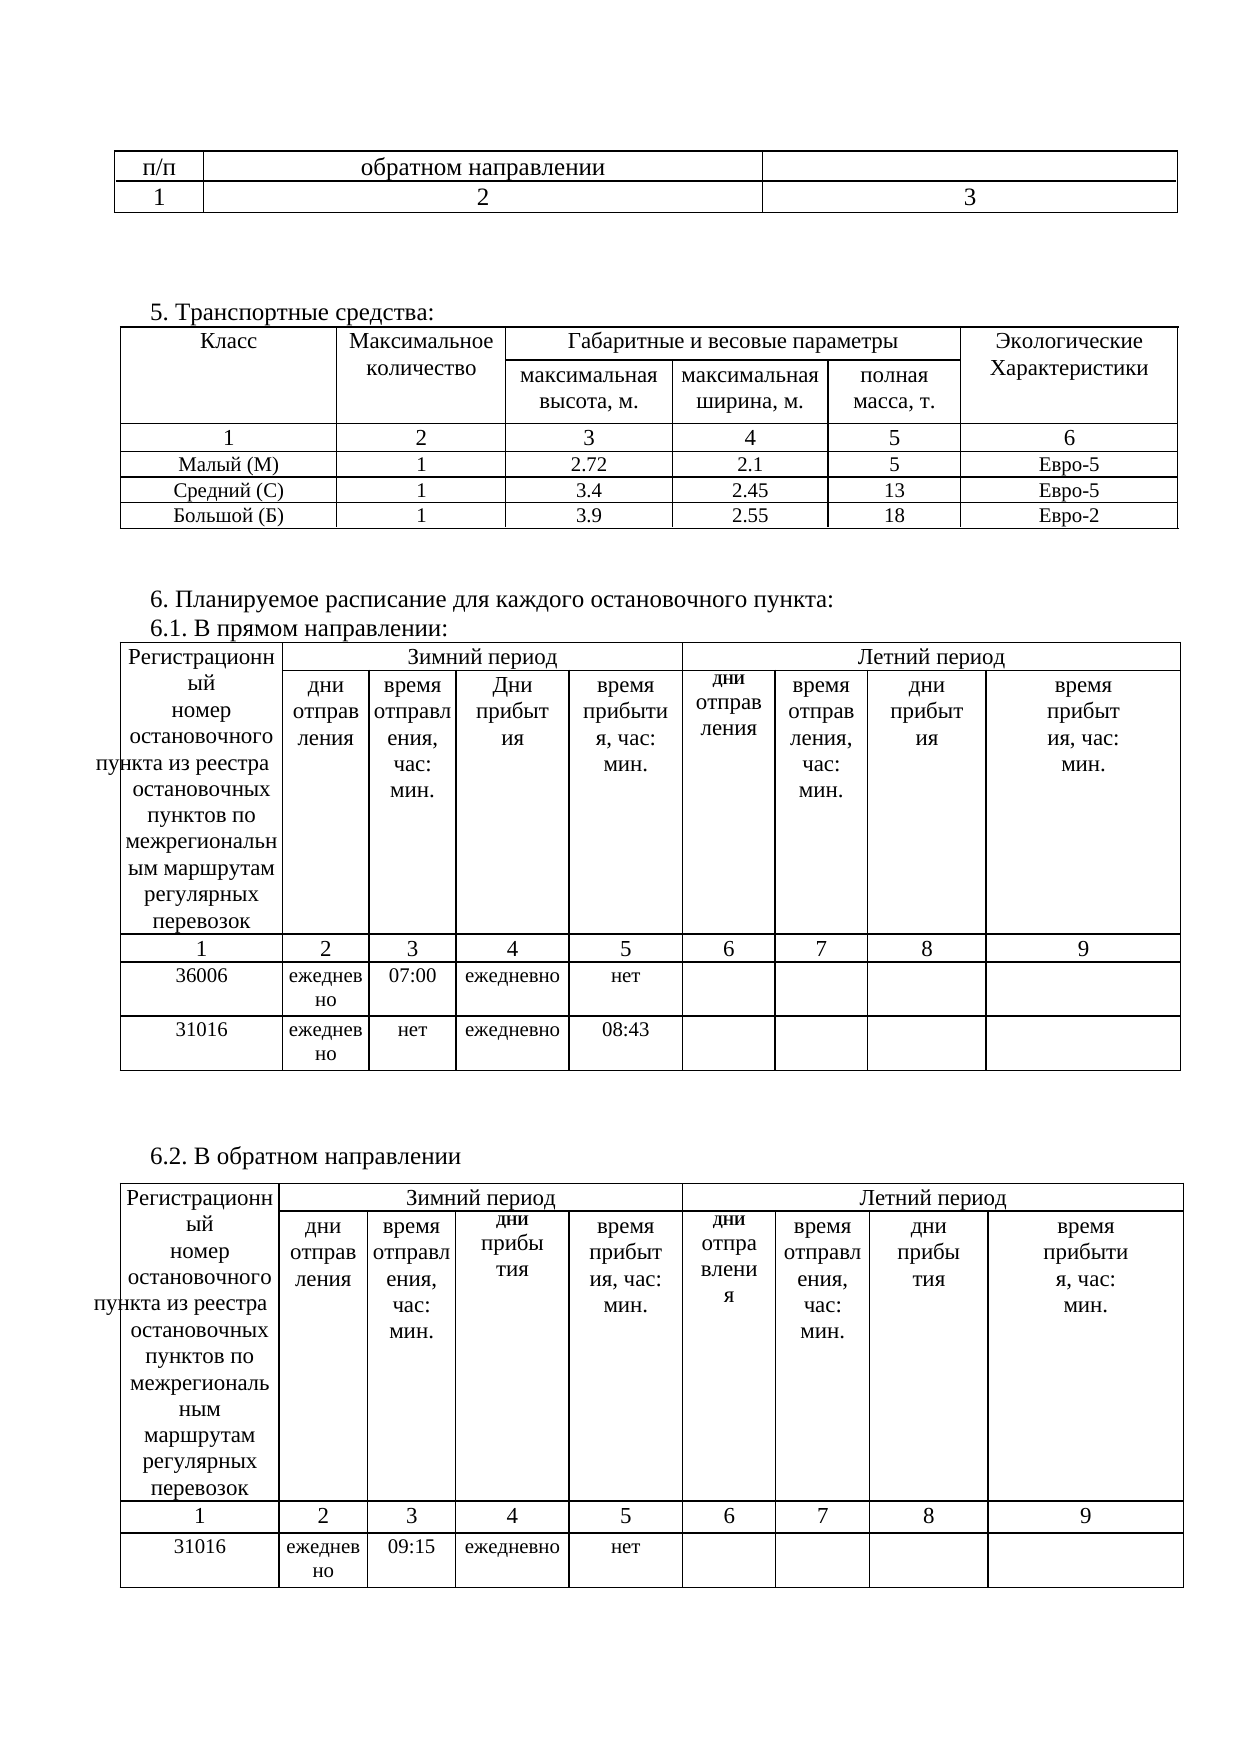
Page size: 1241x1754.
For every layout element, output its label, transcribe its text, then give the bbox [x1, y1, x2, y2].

table_cell время отправ ления, час: мин. [776, 671, 867, 933]
table_cell ДНИ отпра влени я [683, 1212, 775, 1500]
table_cell 2.72 [506, 452, 672, 476]
table_cell 3.9 [506, 503, 672, 527]
table_cell 5 [570, 935, 682, 961]
table_cell [776, 1017, 867, 1070]
table_cell время прибыт ия, час: мин. [570, 1212, 682, 1500]
table_cell 4 [457, 935, 568, 961]
table_cell время отправл ения, час: мин. [370, 671, 455, 933]
table_cell 3 [763, 180, 1177, 212]
table_cell 2 [204, 182, 762, 212]
table_cell время отправл ения, час: мин. [368, 1212, 455, 1500]
table_cell 9 [989, 1502, 1183, 1532]
table_cell ежедневно [283, 1017, 368, 1070]
table_cell Дни прибыт ия [457, 671, 568, 933]
table_header Зимний период [283, 643, 682, 669]
table_cell 2.45 [673, 478, 827, 502]
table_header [763, 152, 1177, 180]
table_header N п/п [115, 152, 203, 180]
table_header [121, 1184, 278, 1500]
table_cell ежедневно [457, 1017, 568, 1070]
table_cell ежедневно [280, 1534, 367, 1587]
table_cell 1 [121, 424, 336, 451]
table_cell 1 [121, 1502, 278, 1532]
table_cell ежедневно [456, 1534, 568, 1587]
table_header Экологические Характеристики [961, 328, 1177, 423]
table_cell 1 [337, 503, 505, 527]
table_cell 2.1 [673, 452, 827, 476]
table_cell 3 [506, 424, 672, 451]
table_header Летний период [683, 1184, 1183, 1210]
table_cell 9 [987, 935, 1180, 961]
table_cell 09:15 [368, 1534, 455, 1587]
table_cell время отправл ения, час: мин. [776, 1212, 869, 1500]
table_cell ДНИ отправ ления [683, 671, 774, 933]
table_cell время прибыти я, час: мин. [570, 671, 682, 933]
table_cell ежедневно [457, 963, 568, 1015]
table_cell полная масса, т. [829, 361, 960, 423]
table_cell Средний (С) [121, 478, 336, 502]
text 6.2. В обратном направлении [150, 1141, 1090, 1170]
table_cell 7 [776, 935, 867, 961]
table_cell 4 [456, 1502, 568, 1532]
table_cell дни прибы тия [870, 1212, 987, 1500]
table_header Габаритные и весовые параметры [506, 328, 960, 359]
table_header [204, 152, 762, 180]
table_cell 6 [683, 935, 774, 961]
table_cell 3 [368, 1502, 455, 1532]
table_cell [683, 1017, 774, 1070]
table_cell 3.4 [506, 478, 672, 502]
table_cell ДНИ прибы тия [456, 1212, 568, 1500]
table_cell [868, 1017, 985, 1070]
table_header Зимний период [280, 1184, 682, 1210]
table_cell дни отправ ления [283, 671, 368, 933]
text 6.1. В прямом направлении: [150, 613, 1090, 642]
table_cell дни прибыт ия [868, 671, 985, 933]
table_cell [870, 1534, 987, 1587]
table_cell максимальная ширина, м. [673, 361, 827, 423]
table_cell 31016 [121, 1534, 278, 1587]
table_cell 07:00 [370, 963, 455, 1015]
table_cell 5 [829, 452, 960, 476]
table_cell [987, 1017, 1180, 1070]
table_cell Евро-5 [961, 478, 1177, 502]
table_cell 6 [683, 1502, 775, 1532]
table_cell 1 [337, 452, 505, 476]
table_cell Евро-2 [961, 503, 1177, 527]
table_cell 1 [337, 478, 505, 502]
table_cell дни отправ ления [280, 1212, 367, 1500]
table_cell максимальная высота, м. [506, 361, 672, 423]
table_header Класс [121, 328, 336, 423]
table_cell 08:43 [570, 1017, 682, 1070]
table_cell 36006 [121, 963, 282, 1015]
table_cell [683, 963, 774, 1015]
table_header Летний период [683, 643, 1180, 669]
table_header Максимальное количество [337, 328, 505, 423]
table_cell Малый (М) [121, 452, 336, 476]
table_cell Большой (Б) [121, 503, 336, 527]
table_cell 5 [829, 424, 960, 451]
table_cell 31016 [121, 1017, 282, 1070]
table_cell [776, 1534, 869, 1587]
table_cell нет [370, 1017, 455, 1070]
table_cell [989, 1534, 1183, 1587]
table_cell 8 [870, 1502, 987, 1532]
table_cell 3 [370, 935, 455, 961]
text 5. Транспортные средства: [150, 297, 1090, 326]
table_cell нет [570, 963, 682, 1015]
table_cell [683, 1534, 775, 1587]
table_cell 2.55 [673, 503, 827, 527]
table_header Регистрационный номер остановочного пункта из реестра остановочных пунктов по межрегиональным маршрутам регулярных перевозок [121, 643, 282, 933]
table_cell 7 [776, 1502, 869, 1532]
table_cell 5 [570, 1502, 682, 1532]
table_cell [776, 963, 867, 1015]
table_cell 6 [961, 424, 1177, 451]
table_cell нет [570, 1534, 682, 1587]
table_cell Евро-5 [961, 452, 1177, 476]
table_cell 2 [283, 935, 368, 961]
table_cell 1 [115, 181, 203, 212]
table_cell время прибыт ия, час: мин. [987, 671, 1180, 933]
table_cell 2 [280, 1502, 367, 1532]
table_cell 18 [829, 503, 960, 527]
table_cell 2 [337, 424, 505, 451]
table_cell 13 [829, 478, 960, 502]
table_cell ежедневно [283, 963, 368, 1015]
table_cell время прибыти я, час: мин. [989, 1212, 1183, 1500]
table_cell 4 [673, 424, 827, 451]
text 6. Планируемое расписание для каждого остановочного пункта: [150, 584, 1090, 613]
table_cell 1 [121, 935, 282, 961]
table_cell [868, 963, 985, 1015]
table_cell [987, 963, 1180, 1015]
table_cell 8 [868, 935, 985, 961]
